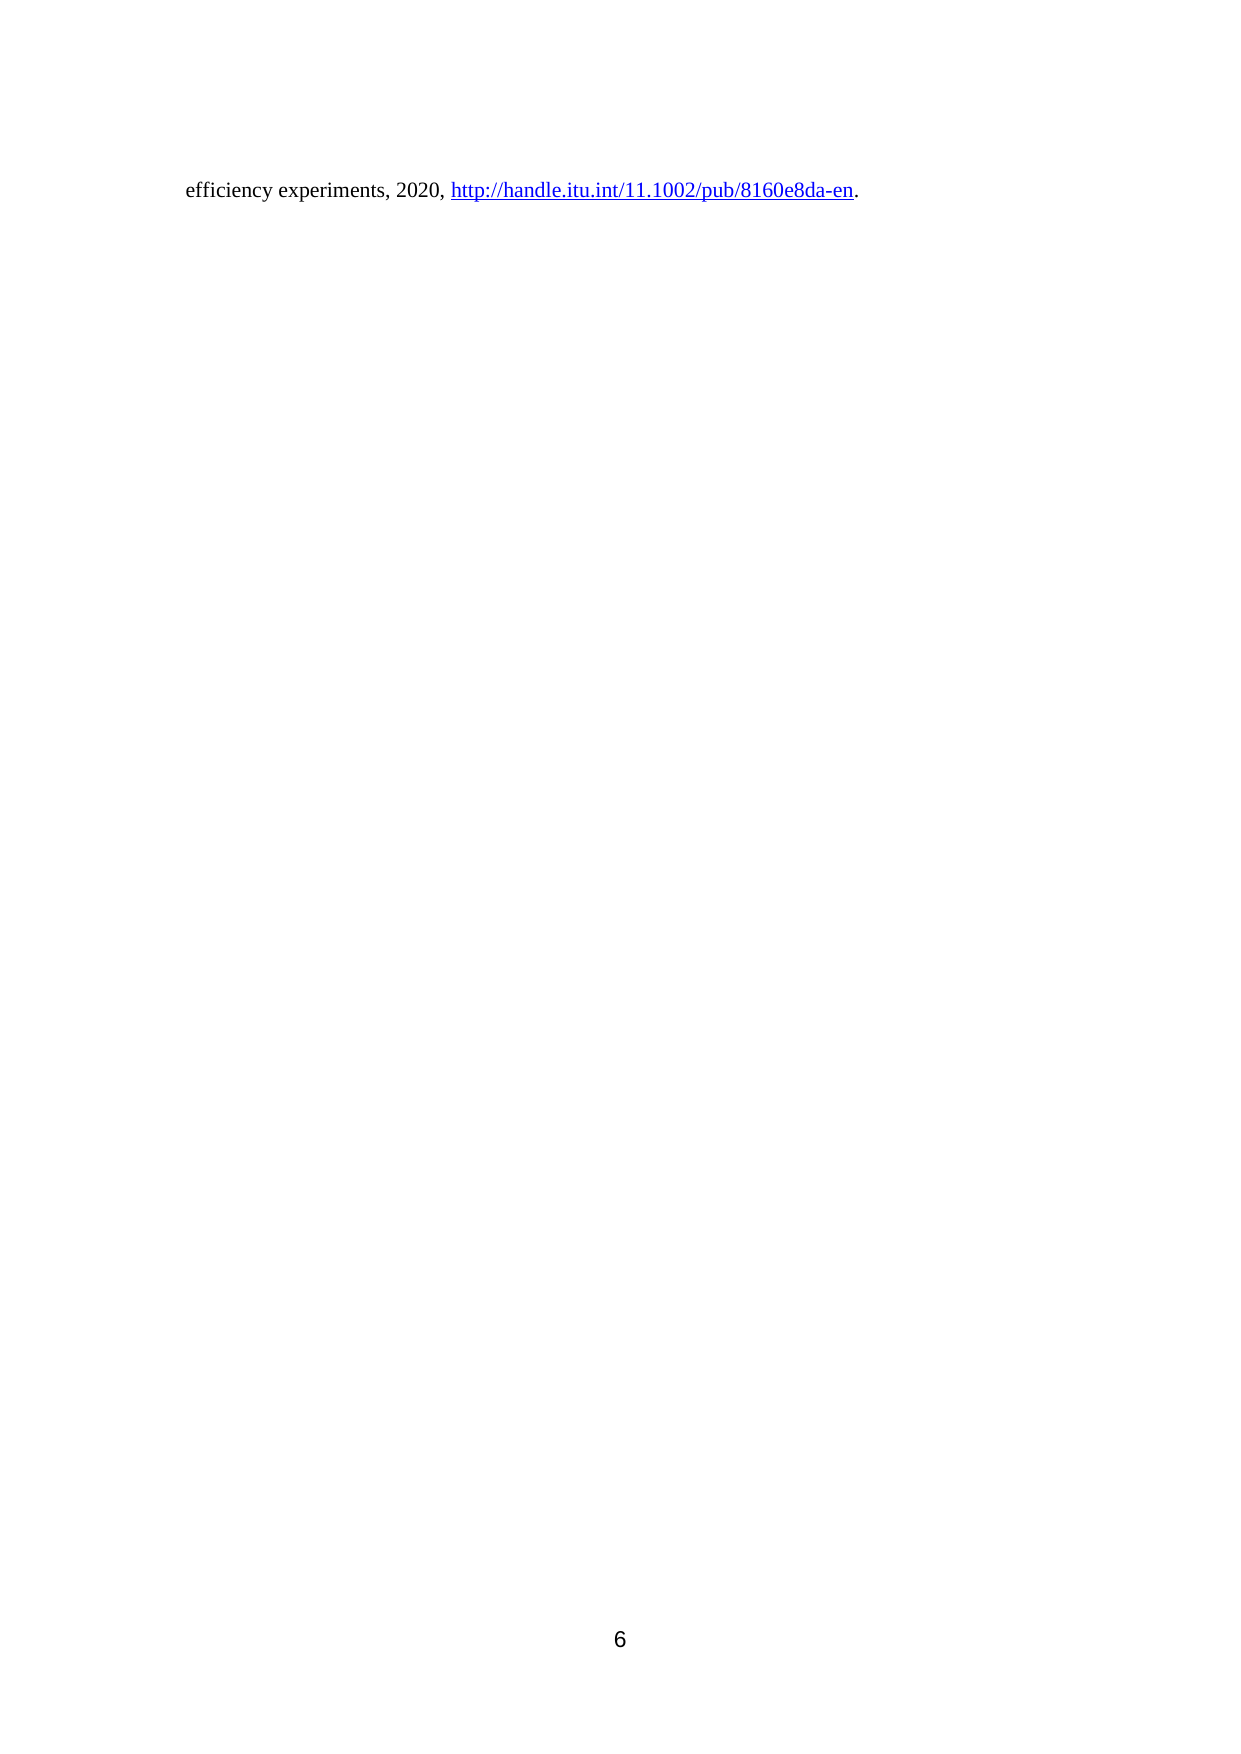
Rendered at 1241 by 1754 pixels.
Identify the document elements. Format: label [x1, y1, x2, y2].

text [150, 177, 1090, 202]
